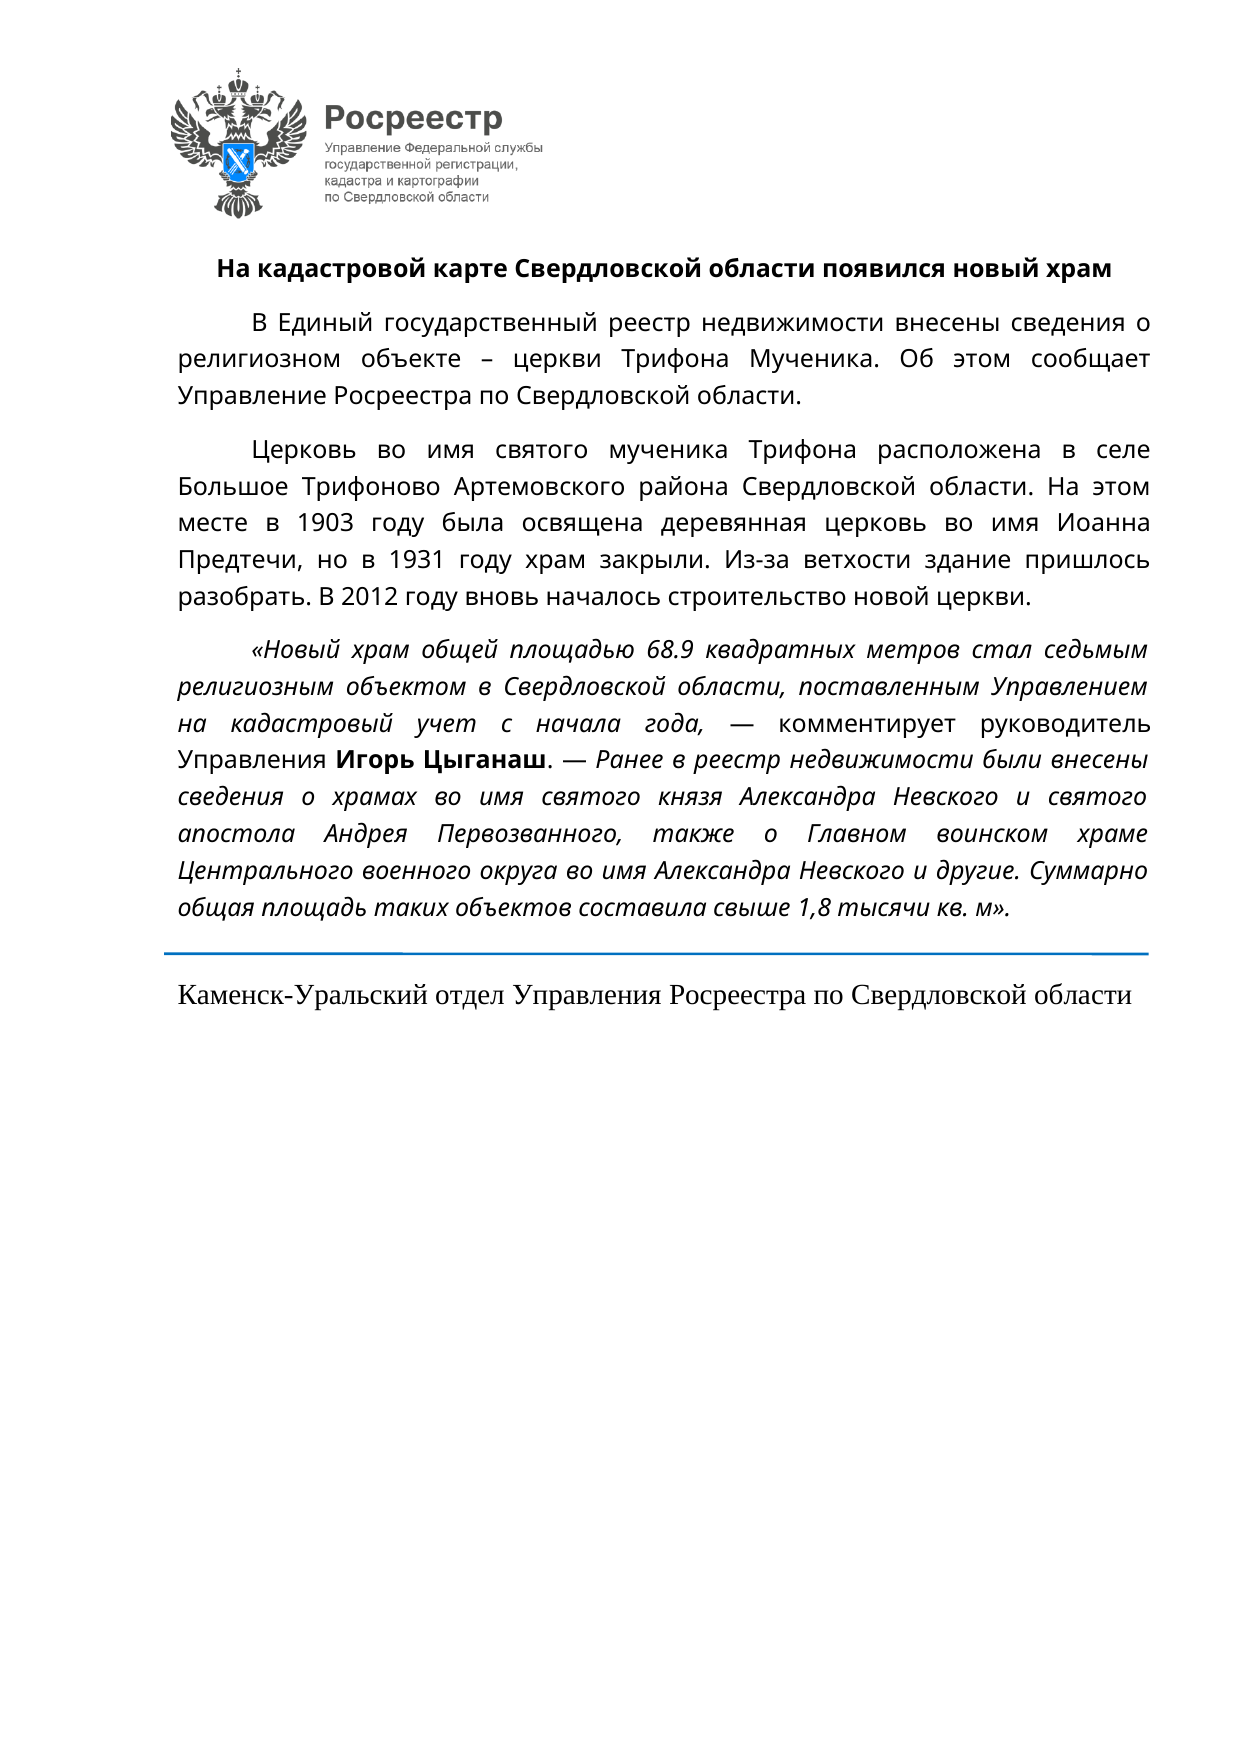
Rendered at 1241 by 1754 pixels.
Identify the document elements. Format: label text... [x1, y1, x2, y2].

text Церковь во имя святого мученика Трифона расположена в селе Большое Трифоново Артемовского района Свердловской области. На этом месте в 1903 году была освящена деревянная церковь во имя Иоанна Предтечи, но в 1931 году храм закрыли. Из-за ветхости здание пришлось разобрать. В 2012 году вновь началось строительство новой церкви. [177, 431, 1152, 612]
picture [171, 68, 613, 229]
text Каменск-Уральский отдел Управления Росреестра по Свердловской области [177, 977, 1152, 1010]
text «Новый храм общей площадью 68.9 квадратных метров стал седьмым религиозным объектом в Свердловской области, поставленным Управлением на кадастровый учет с начала года, — комментирует руководитель Управления Игорь Цыганаш. — Ранее в реестр недвижимости были внесены сведения о храмах во имя святого князя Александра Невского и святого апостола Андрея Первозванного, также о Главном воинском храме Центрального военного округа во имя Александра Невского и другие. Суммарно общая площадь таких объектов составила свыше 1,8 тысячи кв. м». [177, 632, 1152, 923]
text В Единый государственный реестр недвижимости внесены сведения о религиозном объекте – церкви Трифона Мученика. Об этом сообщает Управление Росреестра по Свердловской области. [177, 304, 1152, 412]
text На кадастровой карте Свердловской области появился новый храм [177, 251, 1152, 285]
